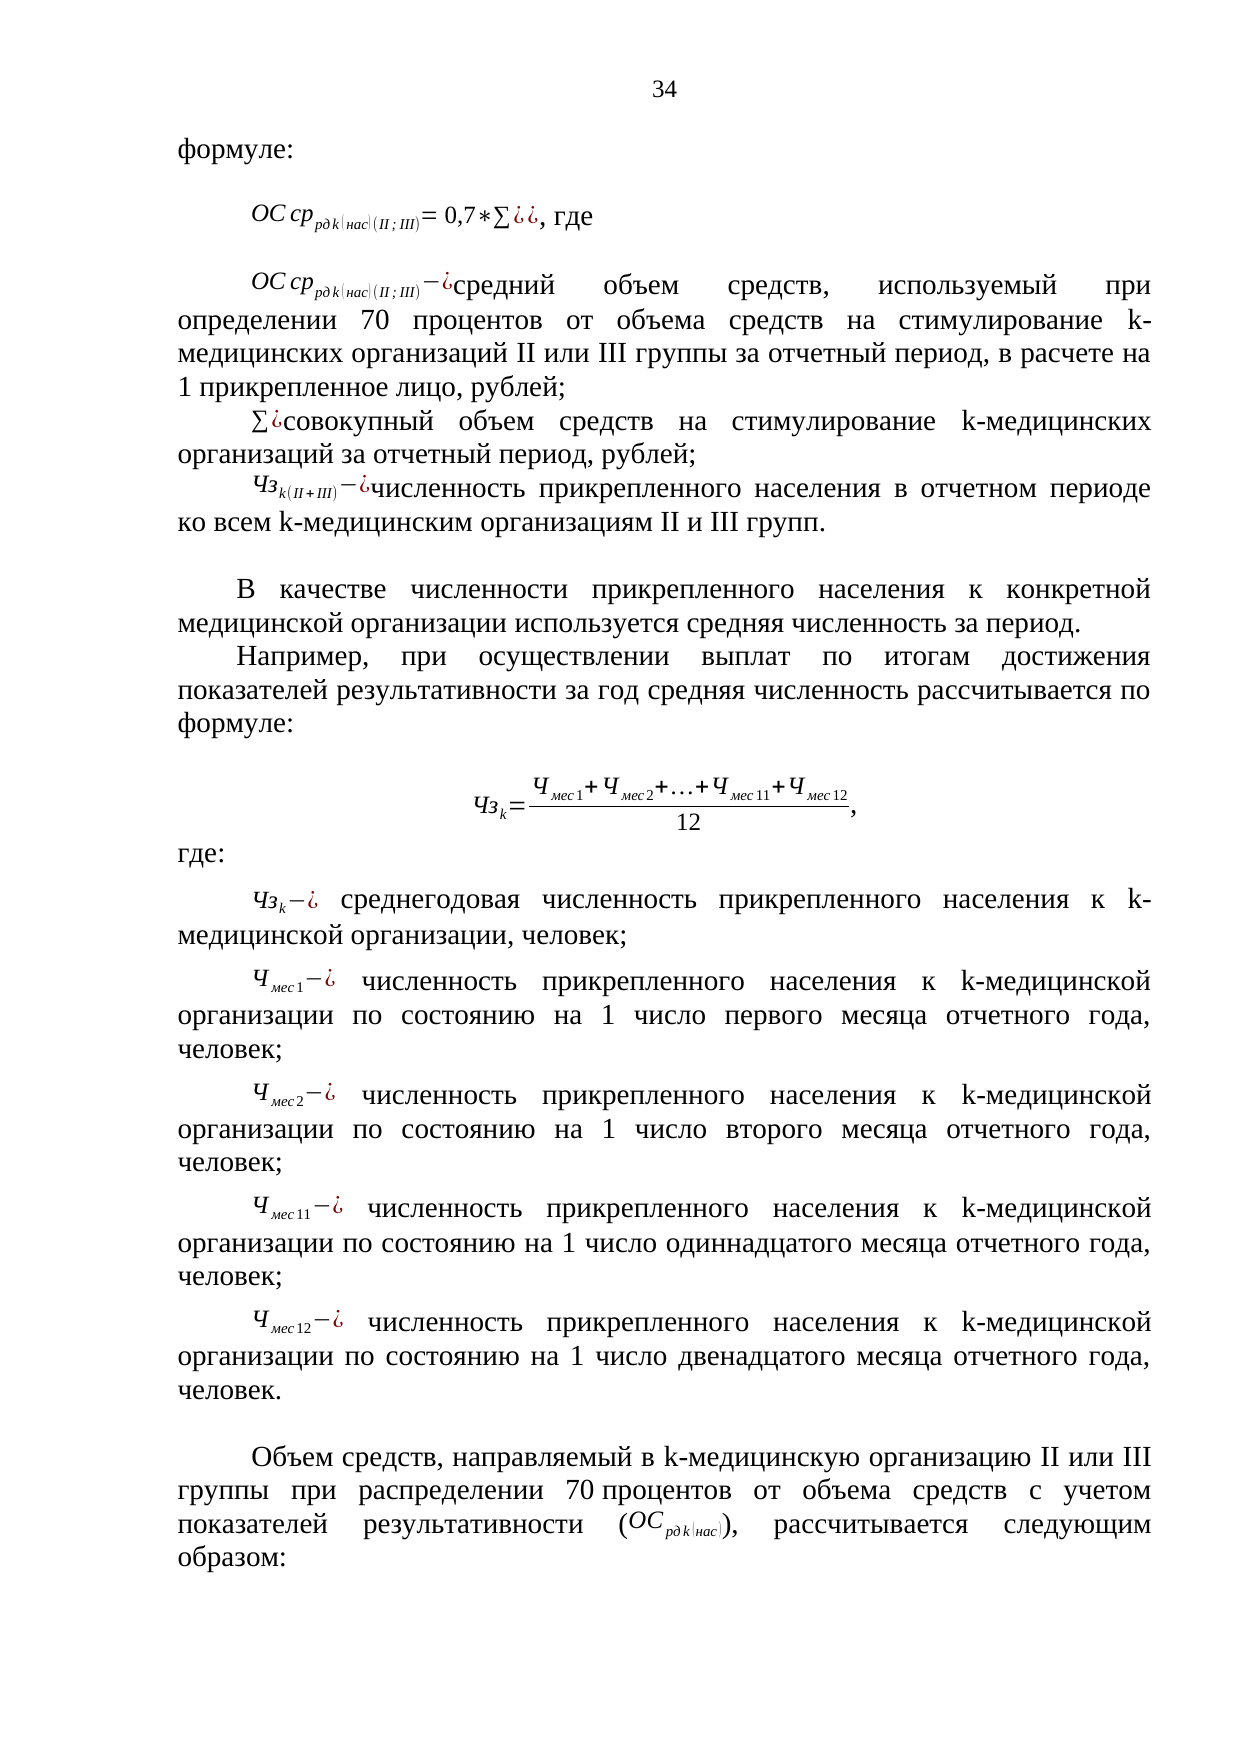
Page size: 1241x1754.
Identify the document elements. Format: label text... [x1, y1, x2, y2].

text , [177, 773, 1152, 835]
text средний объем средств, используемый при определении 70 процентов от объема средств на стимулирование k-медицинских организаций II или III группы за отчетный период, в расчете на 1 прикрепленное лицо, рублей; [177, 267, 1152, 403]
text численность прикрепленного населения к k-медицинской организации по состоянию на 1 число второго месяца отчетного года, человек; [177, 1077, 1152, 1178]
text среднегодовая численность прикрепленного населения к k- медицинской организации, человек; [177, 881, 1152, 951]
text совокупный объем средств на стимулирование k-медицинских организаций за отчетный период, рублей; [177, 403, 1152, 470]
text численность прикрепленного населения к k-медицинской организации по состоянию на 1 число двенадцатого месяца отчетного года, человек. [177, 1304, 1152, 1405]
text Например, при осуществлении выплат по итогам достижения показателей результативности за год средняя численность рассчитывается по формуле: [177, 638, 1152, 739]
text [177, 131, 1152, 165]
text численность прикрепленного населения в отчетном периоде ко всем k-медицинским организациям II и III групп. [177, 470, 1152, 538]
text численность прикрепленного населения к k-медицинской организации по состоянию на 1 число одиннадцатого месяца отчетного года, человек; [177, 1191, 1152, 1292]
text = , где [177, 198, 1152, 233]
text численность прикрепленного населения к k-медицинской организации по состоянию на 1 число первого месяца отчетного года, человек; [177, 963, 1152, 1064]
text где: [177, 835, 1152, 869]
text Объем средств, направляемый в k-медицинскую организацию II или III группы при распределении 70 процентов от объема средств с учетом показателей результативности (), рассчитывается следующим образом: [177, 1439, 1152, 1573]
text В качестве численности прикрепленного населения к конкретной медицинской организации используется средняя численность за период. [177, 571, 1152, 638]
